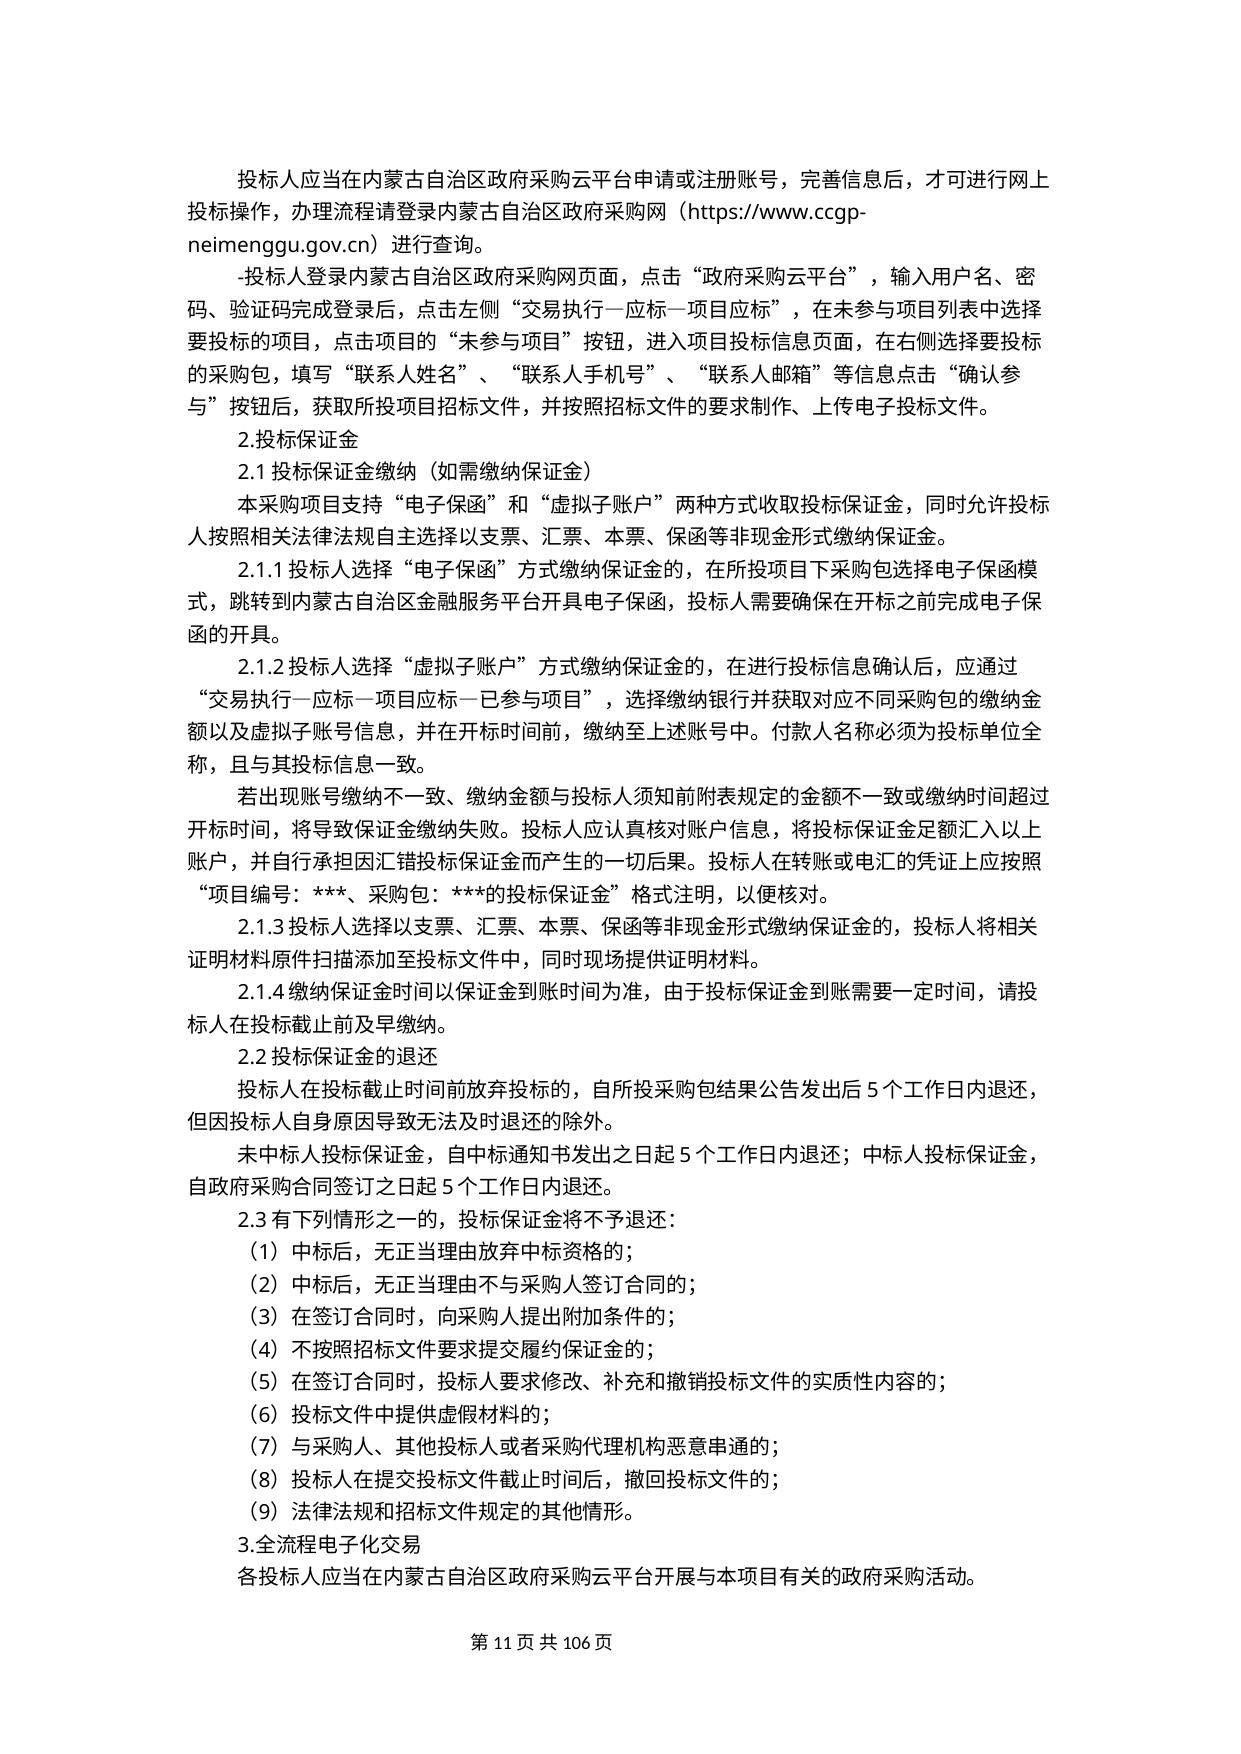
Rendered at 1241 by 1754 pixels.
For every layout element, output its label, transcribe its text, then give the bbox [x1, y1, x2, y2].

text （7）与采购人、其他投标人或者采购代理机构恶意串通的； [187, 1429, 1053, 1462]
text 2.1投标保证金缴纳（如需缴纳保证金） [187, 454, 1053, 487]
text （1）中标后，无正当理由放弃中标资格的； [187, 1234, 1053, 1267]
text （9）法律法规和招标文件规定的其他情形。 [187, 1494, 1053, 1527]
text 2.3有下列情形之一的，投标保证金将不予退还： [187, 1202, 1053, 1234]
text （6）投标文件中提供虚假材料的； [187, 1397, 1053, 1429]
text （5）在签订合同时，投标人要求修改、补充和撤销投标文件的实质性内容的； [187, 1364, 1053, 1397]
text （3）在签订合同时，向采购人提出附加条件的； [187, 1299, 1053, 1332]
text 3.全流程电子化交易 [187, 1527, 1053, 1559]
text 各投标人应当在内蒙古自治区政府采购云平台开展与本项目有关的政府采购活动。 [187, 1559, 1053, 1592]
text 2.1.1投标人选择“电子保函”方式缴纳保证金的，在所投项目下采购包选择电子保函模式，跳转到内蒙古自治区金融服务平台开具电子保函，投标人需要确保在开标之前完成电子保函的开具。 [187, 552, 1053, 649]
text 2.1.2投标人选择“虚拟子账户”方式缴纳保证金的，在进行投标信息确认后，应通过“交易执行—应标—项目应标—已参与项目”，选择缴纳银行并获取对应不同采购包的缴纳金额以及虚拟子账号信息，并在开标时间前，缴纳至上述账号中。付款人名称必须为投标单位全称，且与其投标信息一致。 [187, 649, 1053, 779]
text 2.1.4缴纳保证金时间以保证金到账时间为准，由于投标保证金到账需要一定时间，请投标人在投标截止前及早缴纳。 [187, 974, 1053, 1039]
text （8）投标人在提交投标文件截止时间后，撤回投标文件的； [187, 1462, 1053, 1494]
text 2.2投标保证金的退还 [187, 1039, 1053, 1072]
text （4）不按照招标文件要求提交履约保证金的； [187, 1332, 1053, 1364]
text -投标人登录内蒙古自治区政府采购网页面，点击“政府采购云平台”，输入用户名、密码、验证码完成登录后，点击左侧“交易执行—应标—项目应标”，在未参与项目列表中选择要投标的项目，点击项目的“未参与项目”按钮，进入项目投标信息页面，在右侧选择要投标的采购包，填写“联系人姓名”、“联系人手机号”、“联系人邮箱”等信息点击“确认参与”按钮后，获取所投项目招标文件，并按照招标文件的要求制作、上传电子投标文件。 [187, 259, 1053, 422]
text 投标人在投标截止时间前放弃投标的，自所投采购包结果公告发出后5个工作日内退还，但因投标人自身原因导致无法及时退还的除外。 [187, 1072, 1053, 1137]
text 投标人应当在内蒙古自治区政府采购云平台申请或注册账号，完善信息后，才可进行网上投标操作，办理流程请登录内蒙古自治区政府采购网（https://www.ccgp-neimenggu.gov.cn）进行查询。 [187, 162, 1053, 259]
text 2.1.3投标人选择以支票、汇票、本票、保函等非现金形式缴纳保证金的，投标人将相关证明材料原件扫描添加至投标文件中，同时现场提供证明材料。 [187, 909, 1053, 974]
text （2）中标后，无正当理由不与采购人签订合同的； [187, 1267, 1053, 1299]
text 若出现账号缴纳不一致、缴纳金额与投标人须知前附表规定的金额不一致或缴纳时间超过开标时间，将导致保证金缴纳失败。投标人应认真核对账户信息，将投标保证金足额汇入以上账户，并自行承担因汇错投标保证金而产生的一切后果。投标人在转账或电汇的凭证上应按照“项目编号：***、采购包：***的投标保证金”格式注明，以便核对。 [187, 779, 1053, 909]
text 未中标人投标保证金，自中标通知书发出之日起5个工作日内退还；中标人投标保证金，自政府采购合同签订之日起5个工作日内退还。 [187, 1137, 1053, 1202]
text 本采购项目支持“电子保函”和“虚拟子账户”两种方式收取投标保证金，同时允许投标人按照相关法律法规自主选择以支票、汇票、本票、保函等非现金形式缴纳保证金。 [187, 487, 1053, 552]
text 2.投标保证金 [187, 422, 1053, 454]
